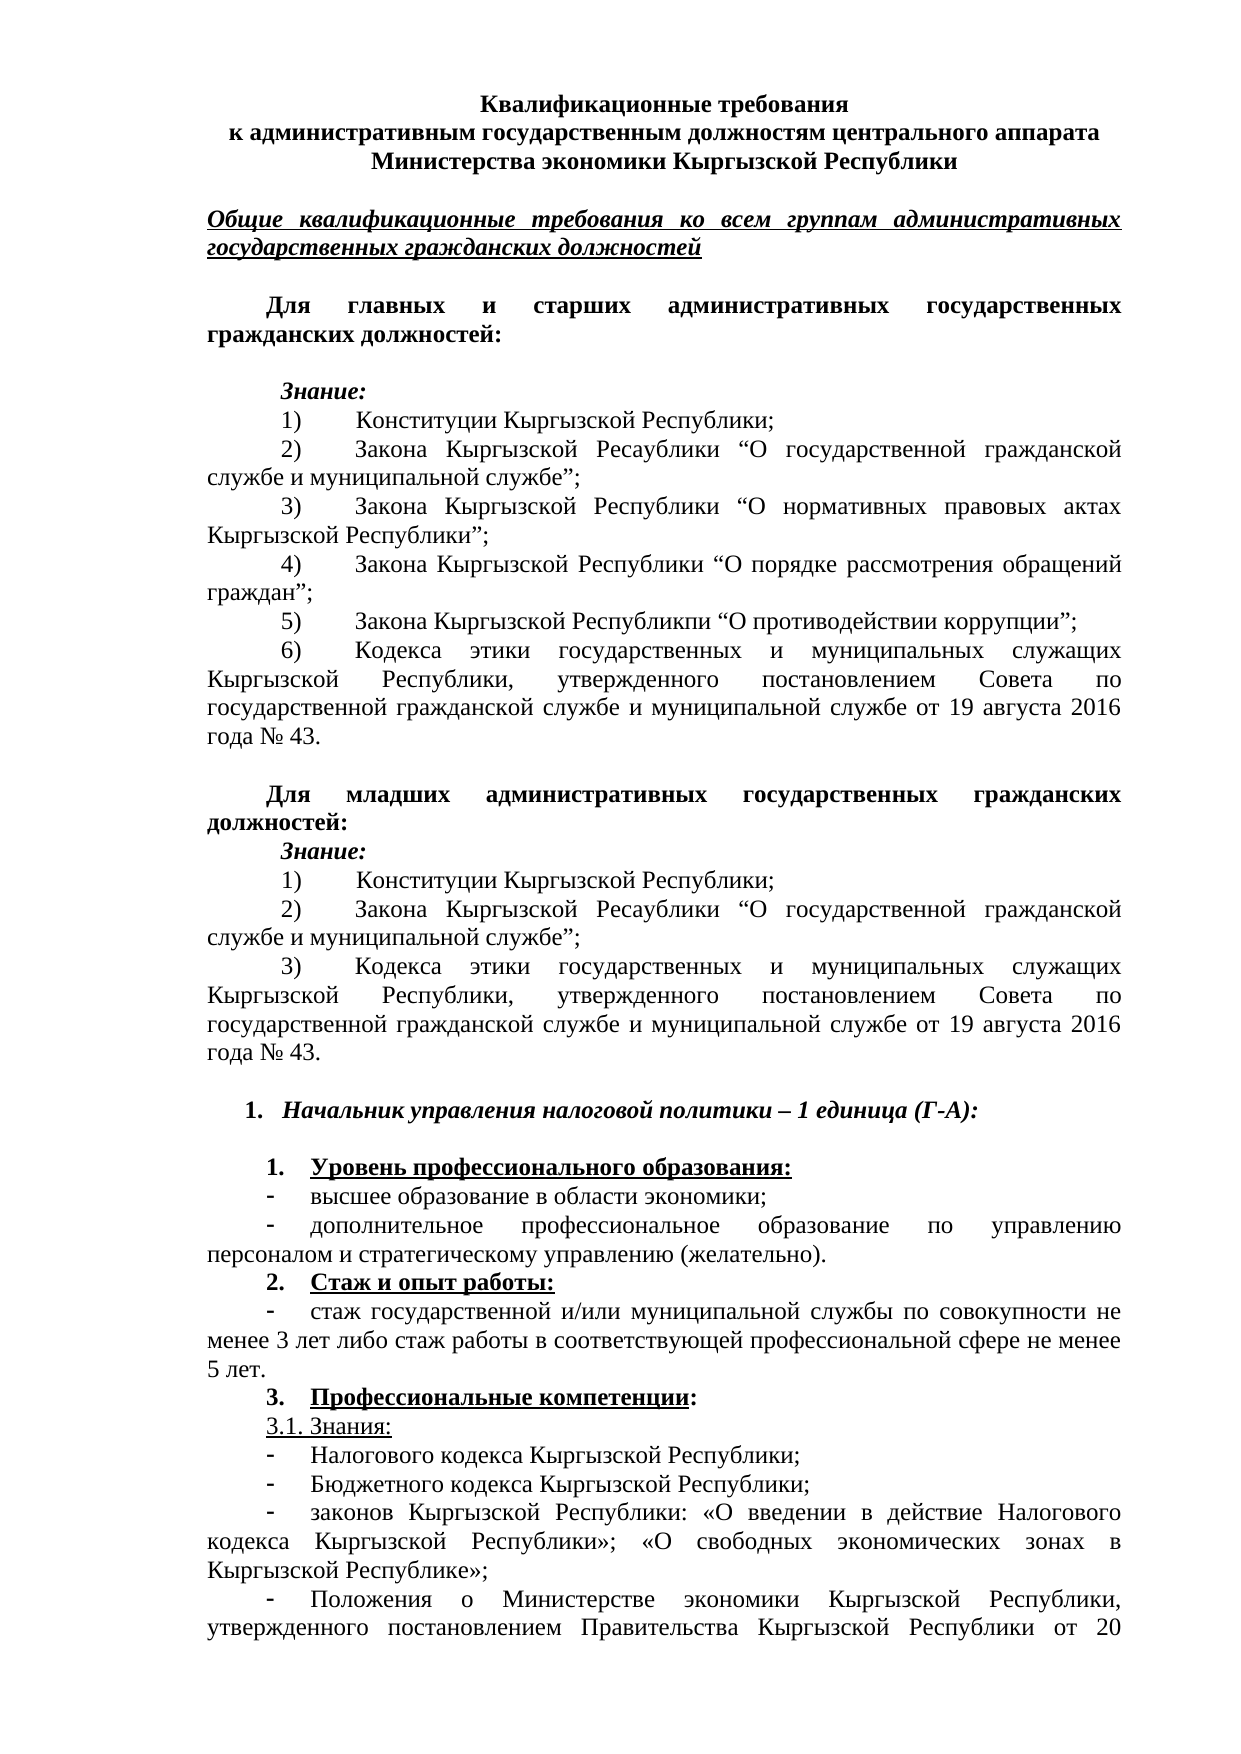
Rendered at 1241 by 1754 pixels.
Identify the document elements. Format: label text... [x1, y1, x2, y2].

list Стаж и опыт работы: [207, 1267, 1122, 1296]
text Общие квалификационные требования ко всем группам административных государственных гражданских должностей [207, 230, 1122, 261]
text 3.1. Знания: [251, 1411, 1106, 1440]
list Закона Кыргызской Ресаублики “О государственной гражданской службе и муниципальной службе”; [207, 894, 1122, 951]
list Налогового кодекса Кыргызской Республики; [207, 1440, 1122, 1469]
list Кодекса этики государственных и муниципальных служащих Кыргызской Республики, утвержденного постановлением Совета по государственной гражданской службе и муниципальной службе от 19 августа 2016 года № 43. [207, 951, 1122, 1066]
list Начальник управления налоговой политики – 1 единица (Г-А): [244, 1095, 1122, 1124]
list Конституции Кыргызской Республики; [281, 405, 1122, 434]
list стаж государственной и/или муниципальной службы по совокупности не менее 3 лет либо стаж работы в соответствующей профессиональной сфере не менее 5 лет. [207, 1296, 1122, 1382]
text Знание: [207, 376, 1122, 405]
list Конституции Кыргызской Республики; [281, 865, 1122, 894]
list Закона Кыргызской Ресаублики “О государственной гражданской службе и муниципальной службе”; [207, 434, 1122, 491]
text Для младших административных государственных гражданских должностей: [207, 779, 1122, 836]
list Закона Кыргызской Республики “О нормативных правовых актах Кыргызской Республики”; [207, 491, 1122, 549]
list Закона Кыргызской Республики “О порядке рассмотрения обращений граждан”; [207, 549, 1122, 606]
list к административным государственным должностям центрального аппарата Министерства экономики Кыргызской Республики [207, 117, 1122, 175]
list Уровень профессионального образования: [207, 1152, 1122, 1181]
text Общие квалификационные требования ко всем группам административных государственных гражданских должностей [207, 204, 1122, 229]
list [207, 1584, 1122, 1641]
list Бюджетного кодекса Кыргызской Республики; [207, 1469, 1122, 1497]
list Закона Кыргызской Республикпи “О противодействии коррупции”; [207, 606, 1122, 635]
list законов Кыргызской Республики: «О введении в действие Налогового кодекса Кыргызской Республики»; «О свободных экономических зонах в Кыргызской Республике»; [207, 1497, 1122, 1584]
list Квалификационные требования [207, 89, 1122, 117]
text Знание: [207, 836, 1122, 865]
text Для главных и старших административных государственных гражданских должностей: [207, 290, 1122, 347]
list дополнительное профессиональное образование по управлению персоналом и стратегическому управлению (желательно). [207, 1210, 1122, 1267]
list высшее образование в области экономики; [207, 1181, 1122, 1210]
list Профессиональные компетенции: [207, 1382, 1122, 1411]
list Кодекса этики государственных и муниципальных служащих Кыргызской Республики, утвержденного постановлением Совета по государственной гражданской службе и муниципальной службе от 19 августа 2016 года № 43. [207, 635, 1122, 750]
